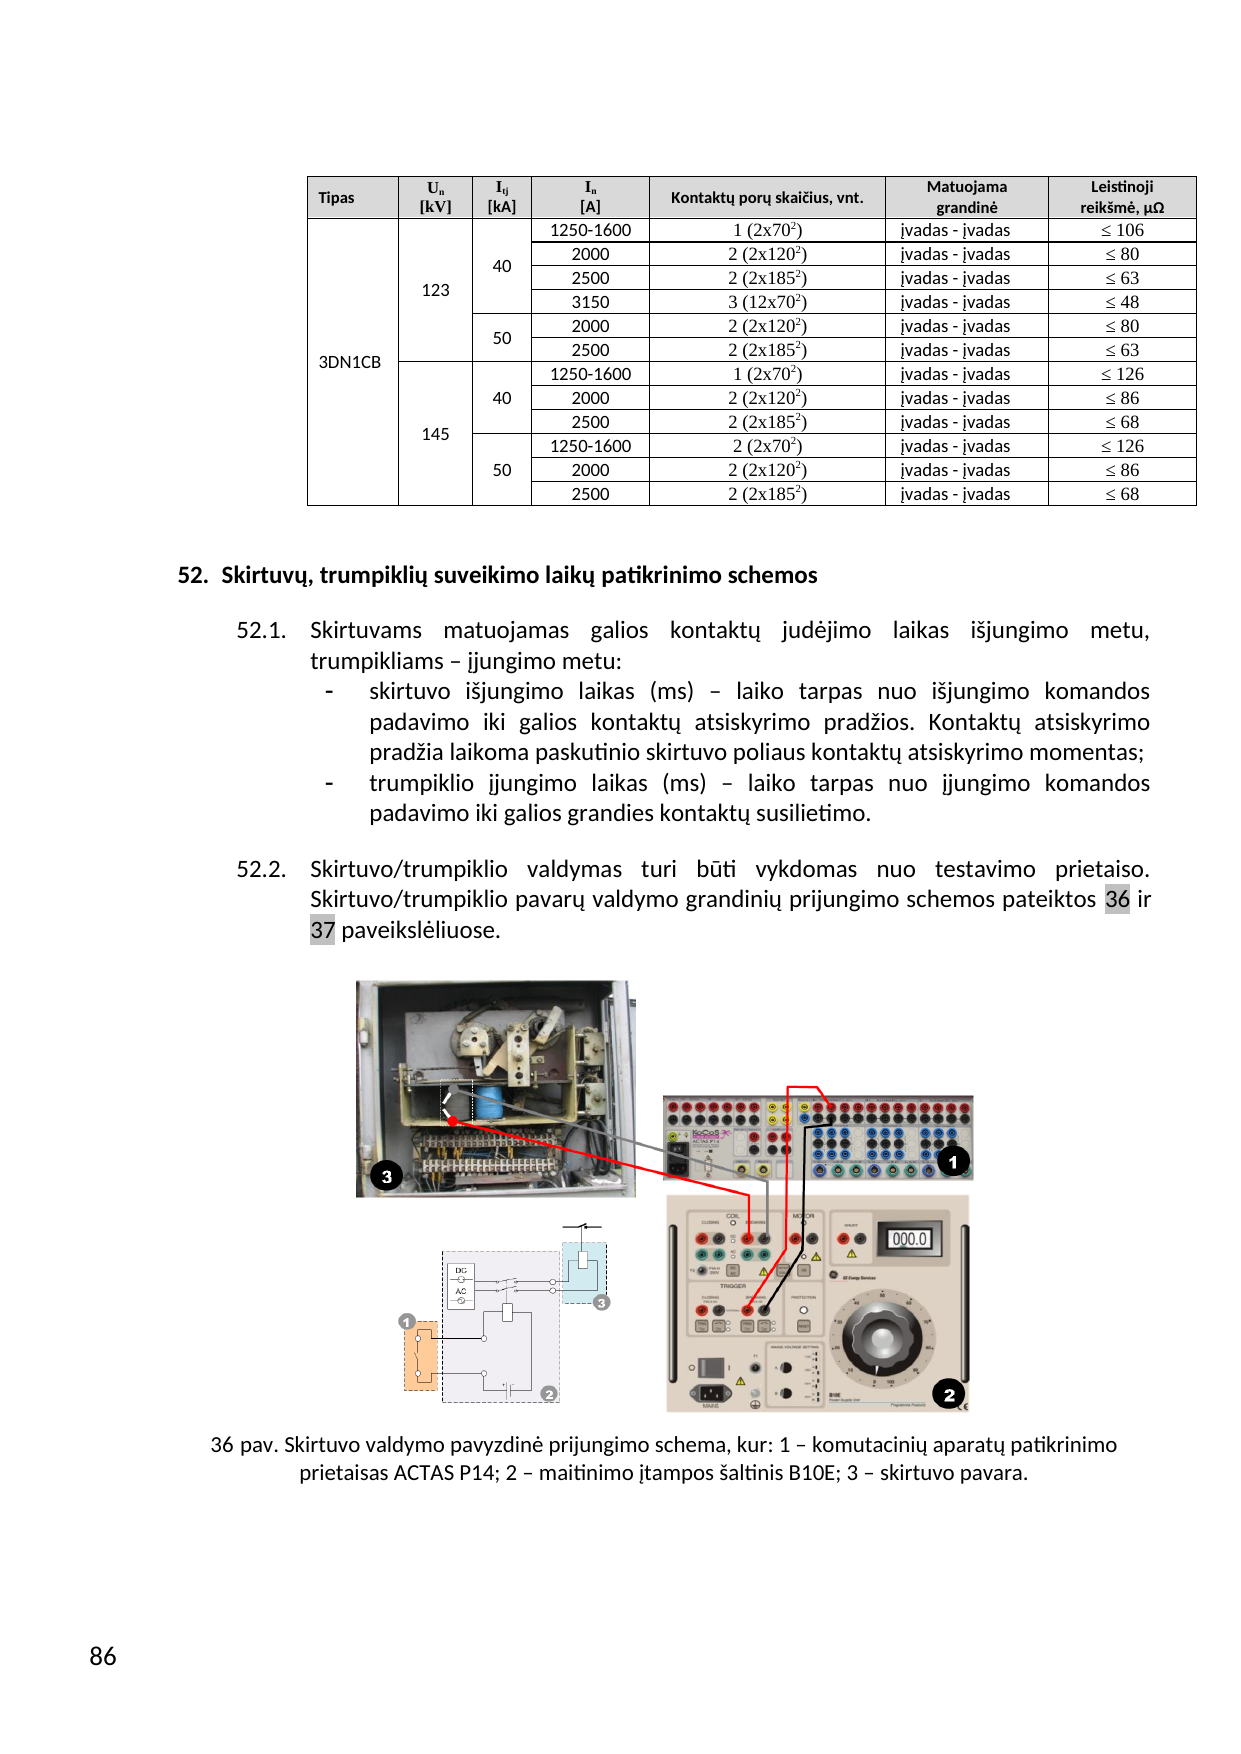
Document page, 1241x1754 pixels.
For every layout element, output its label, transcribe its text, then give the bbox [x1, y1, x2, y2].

list trumpiklio įjungimo laikas (ms) – laiko tarpas nuo įjungimo komandos padavimo iki galios grandies kontaktų susilietimo. [325, 767, 1152, 828]
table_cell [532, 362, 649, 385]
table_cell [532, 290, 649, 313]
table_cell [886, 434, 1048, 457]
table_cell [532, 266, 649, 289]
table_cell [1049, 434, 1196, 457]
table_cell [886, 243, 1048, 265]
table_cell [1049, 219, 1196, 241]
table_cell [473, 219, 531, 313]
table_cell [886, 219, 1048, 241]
text Skirtuvų, trumpiklių suveikimo laikų patikrinimo schemos [177, 559, 1152, 589]
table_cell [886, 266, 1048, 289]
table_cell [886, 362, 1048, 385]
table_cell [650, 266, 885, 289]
list Skirtuvo/trumpiklio valdymas turi būti vykdomas nuo testavimo prietaiso. Skirtuvo/trumpiklio pavarų valdymo grandinių prijungimo schemos pateiktos 37 ir 38 paveikslėliuose. [236, 853, 1152, 945]
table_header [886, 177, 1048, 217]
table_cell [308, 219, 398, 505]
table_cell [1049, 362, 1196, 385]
list Skirtuvams matuojamas galios kontaktų judėjimo laikas išjungimo metu, trumpikliams – įjungimo metu: [236, 614, 1152, 676]
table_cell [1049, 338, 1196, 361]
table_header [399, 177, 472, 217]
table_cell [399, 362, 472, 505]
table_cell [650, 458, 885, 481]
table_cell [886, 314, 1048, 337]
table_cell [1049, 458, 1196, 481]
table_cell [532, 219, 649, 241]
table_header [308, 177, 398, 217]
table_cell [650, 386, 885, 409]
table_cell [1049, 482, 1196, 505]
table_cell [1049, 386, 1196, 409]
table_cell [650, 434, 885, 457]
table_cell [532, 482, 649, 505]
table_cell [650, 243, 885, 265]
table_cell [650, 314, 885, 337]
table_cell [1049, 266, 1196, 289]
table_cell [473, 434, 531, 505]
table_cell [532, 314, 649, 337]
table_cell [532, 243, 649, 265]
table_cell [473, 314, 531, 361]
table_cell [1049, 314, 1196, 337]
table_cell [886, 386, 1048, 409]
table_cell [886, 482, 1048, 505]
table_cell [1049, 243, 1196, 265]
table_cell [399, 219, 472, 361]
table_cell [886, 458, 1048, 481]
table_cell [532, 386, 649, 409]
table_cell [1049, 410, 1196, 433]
text pav. Skirtuvo valdymo pavyzdinė prijungimo schema, kur: 1 – komutacinių aparatų patikrinimo prietaisas ACTAS P14; 2 – maitinimo įtampos šaltinis B10E; 3 – skirtuvo pavara. [177, 1430, 1152, 1486]
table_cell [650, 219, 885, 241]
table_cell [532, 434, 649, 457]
list skirtuvo išjungimo laikas (ms) – laiko tarpas nuo išjungimo komandos padavimo iki galios kontaktų atsiskyrimo pradžios. Kontaktų atsiskyrimo pradžia laikoma paskutinio skirtuvo poliaus kontaktų atsiskyrimo momentas; [325, 676, 1152, 767]
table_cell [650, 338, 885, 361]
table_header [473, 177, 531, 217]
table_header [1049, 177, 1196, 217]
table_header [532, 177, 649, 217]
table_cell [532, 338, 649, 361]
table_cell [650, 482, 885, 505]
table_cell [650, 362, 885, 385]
picture [345, 972, 984, 1418]
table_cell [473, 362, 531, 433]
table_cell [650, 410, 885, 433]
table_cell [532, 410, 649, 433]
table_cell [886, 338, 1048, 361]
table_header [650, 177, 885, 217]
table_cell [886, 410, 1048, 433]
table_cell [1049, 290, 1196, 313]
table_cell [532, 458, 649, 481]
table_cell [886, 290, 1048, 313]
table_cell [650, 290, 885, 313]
